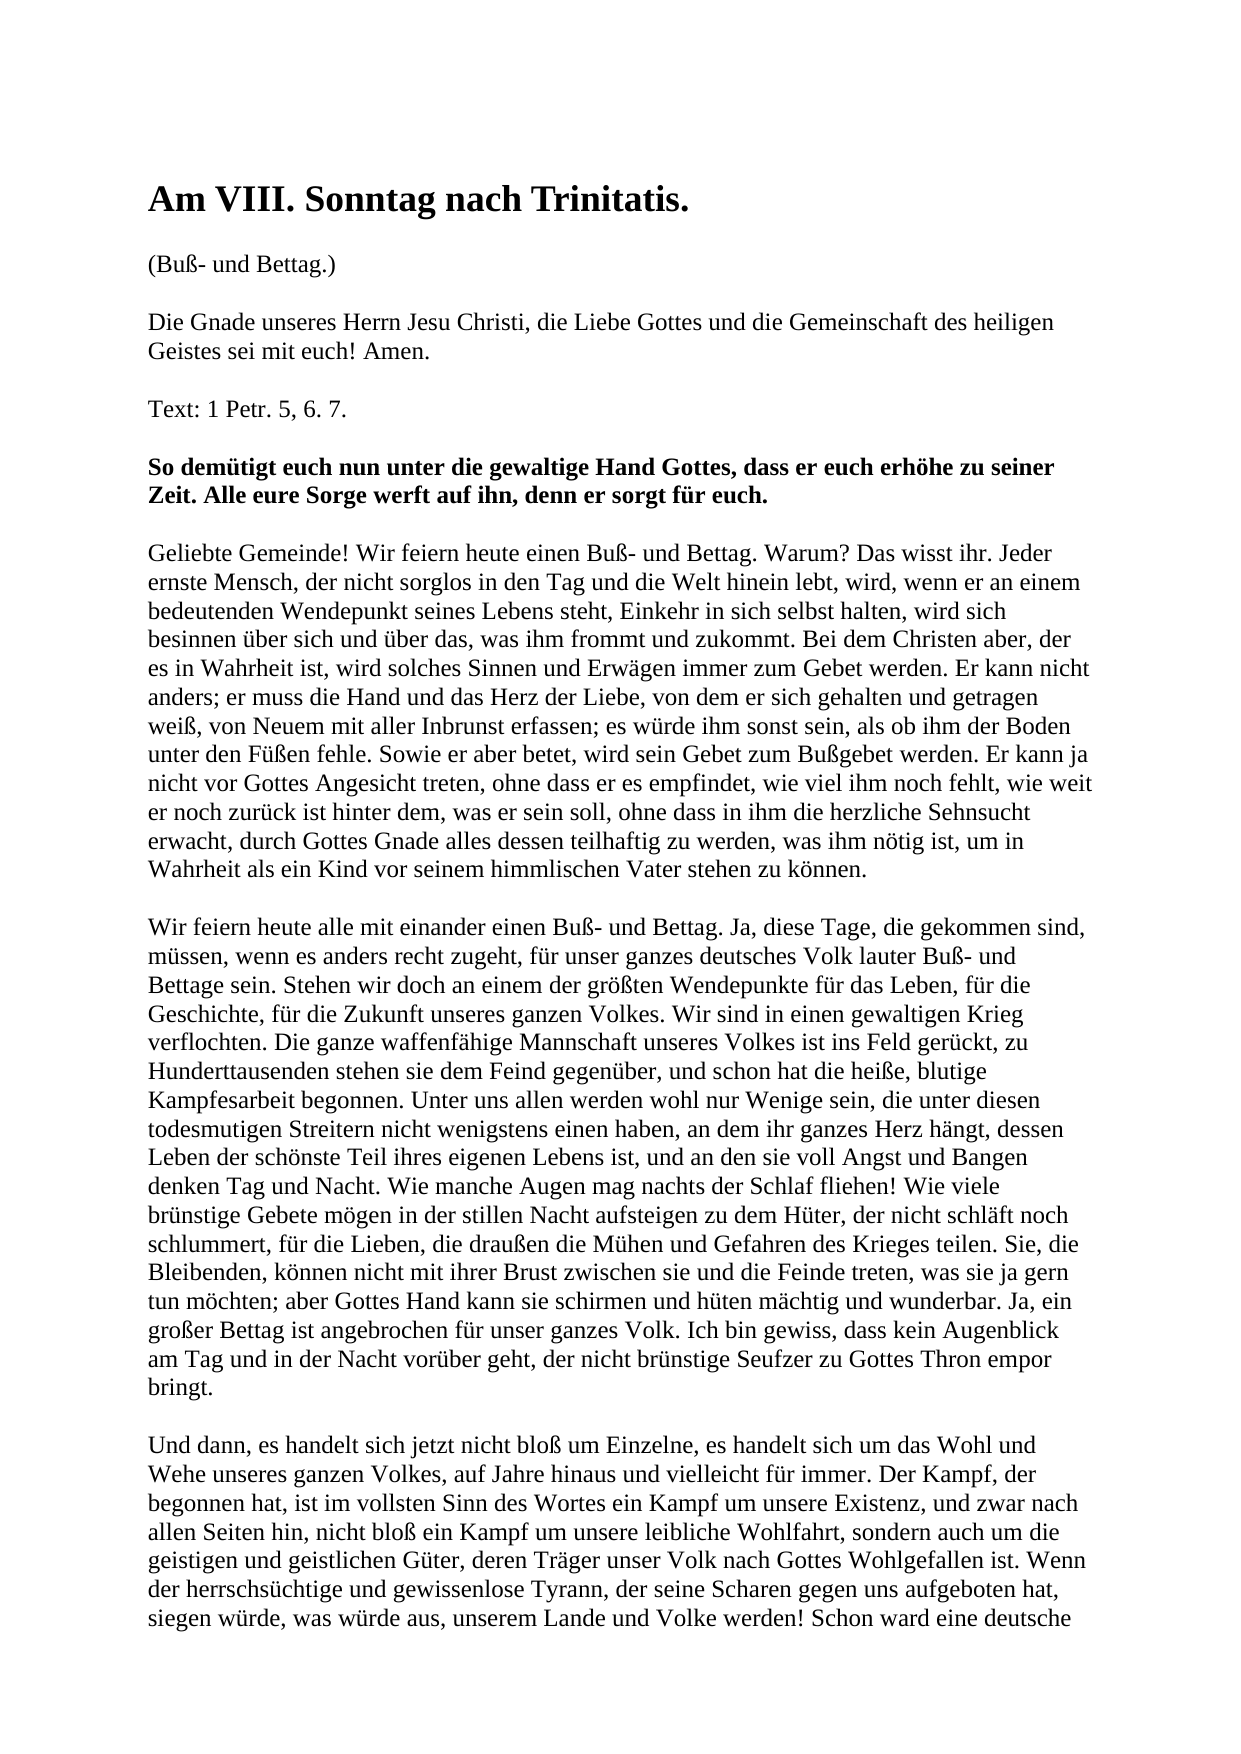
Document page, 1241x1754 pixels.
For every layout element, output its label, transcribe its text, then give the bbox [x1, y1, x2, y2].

text Geliebte Gemeinde! Wir feiern heute einen Buß- und Bettag. Warum? Das wisst ihr. Jeder ernste Mensch, der nicht sorglos in den Tag und die Welt hinein lebt, wird, wenn er an einem bedeutenden Wendepunkt seines Lebens steht, Einkehr in sich selbst halten, wird sich besinnen über sich und über das, was ihm frommt und zukommt. Bei dem Christen aber, der es in Wahrheit ist, wird solches Sinnen und Erwägen immer zum Gebet werden. Er kann nicht anders; er muss die Hand und das Herz der Liebe, von dem er sich gehalten und getragen weiß, von Neuem mit aller Inbrunst erfassen; es würde ihm sonst sein, als ob ihm der Boden unter den Füßen fehle. Sowie er aber betet, wird sein Gebet zum Bußgebet werden. Er kann ja nicht vor Gottes Angesicht treten, ohne dass er es empfindet, wie viel ihm noch fehlt, wie weit er noch zurück ist hinter dem, was er sein soll, ohne dass in ihm die herzliche Sehnsucht erwacht, durch Gottes Gnade alles dessen teilhaftig zu werden, was ihm nötig ist, um in Wahrheit als ein Kind vor seinem himmlischen Vater stehen zu können. [148, 538, 1093, 883]
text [148, 1430, 1093, 1632]
text Die Gnade unseres Herrn Jesu Christi, die Liebe Gottes und die Gemeinschaft des heiligen Geistes sei mit euch! Amen. [148, 307, 1093, 364]
text Wir feiern heute alle mit einander einen Buß- und Bettag. Ja, diese Tage, die gekommen sind, müssen, wenn es anders recht zugeht, für unser ganzes deutsches Volk lauter Buß- und Bettage sein. Stehen wir doch an einem der größten Wendepunkte für das Leben, für die Geschichte, für die Zukunft unseres ganzen Volkes. Wir sind in einen gewaltigen Krieg verflochten. Die ganze waffenfähige Mannschaft unseres Volkes ist ins Feld gerückt, zu Hunderttausenden stehen sie dem Feind gegenüber, und schon hat die heiße, blutige Kampfesarbeit begonnen. Unter uns allen werden wohl nur Wenige sein, die unter diesen todesmutigen Streitern nicht wenigstens einen haben, an dem ihr ganzes Herz hängt, dessen Leben der schönste Teil ihres eigenen Lebens ist, und an den sie voll Angst und Bangen denken Tag und Nacht. Wie manche Augen mag nachts der Schlaf fliehen! Wie viele brünstige Gebete mögen in der stillen Nacht aufsteigen zu dem Hüter, der nicht schläft noch schlummert, für die Lieben, die draußen die Mühen und Gefahren des Krieges teilen. Sie, die Bleibenden, können nicht mit ihrer Brust zwischen sie und die Feinde treten, was sie ja gern tun möchten; aber Gottes Hand kann sie schirmen und hüten mächtig und wunderbar. Ja, ein großer Bettag ist angebrochen für unser ganzes Volk. Ich bin gewiss, dass kein Augenblick am Tag und in der Nacht vorüber geht, der nicht brünstige Seufzer zu Gottes Thron empor bringt. [148, 912, 1093, 1401]
text (Buß- und Bettag.) [148, 249, 1093, 278]
subtitle Am VIII. Sonntag nach Trinitatis. [148, 177, 1093, 220]
text Text: 1 Petr. 5, 6. 7. [148, 394, 1093, 422]
text So demütigt euch nun unter die gewaltige Hand Gottes, dass er euch erhöhe zu seiner Zeit. Alle eure Sorge werft auf ihn, denn er sorgt für euch. [148, 452, 1093, 509]
